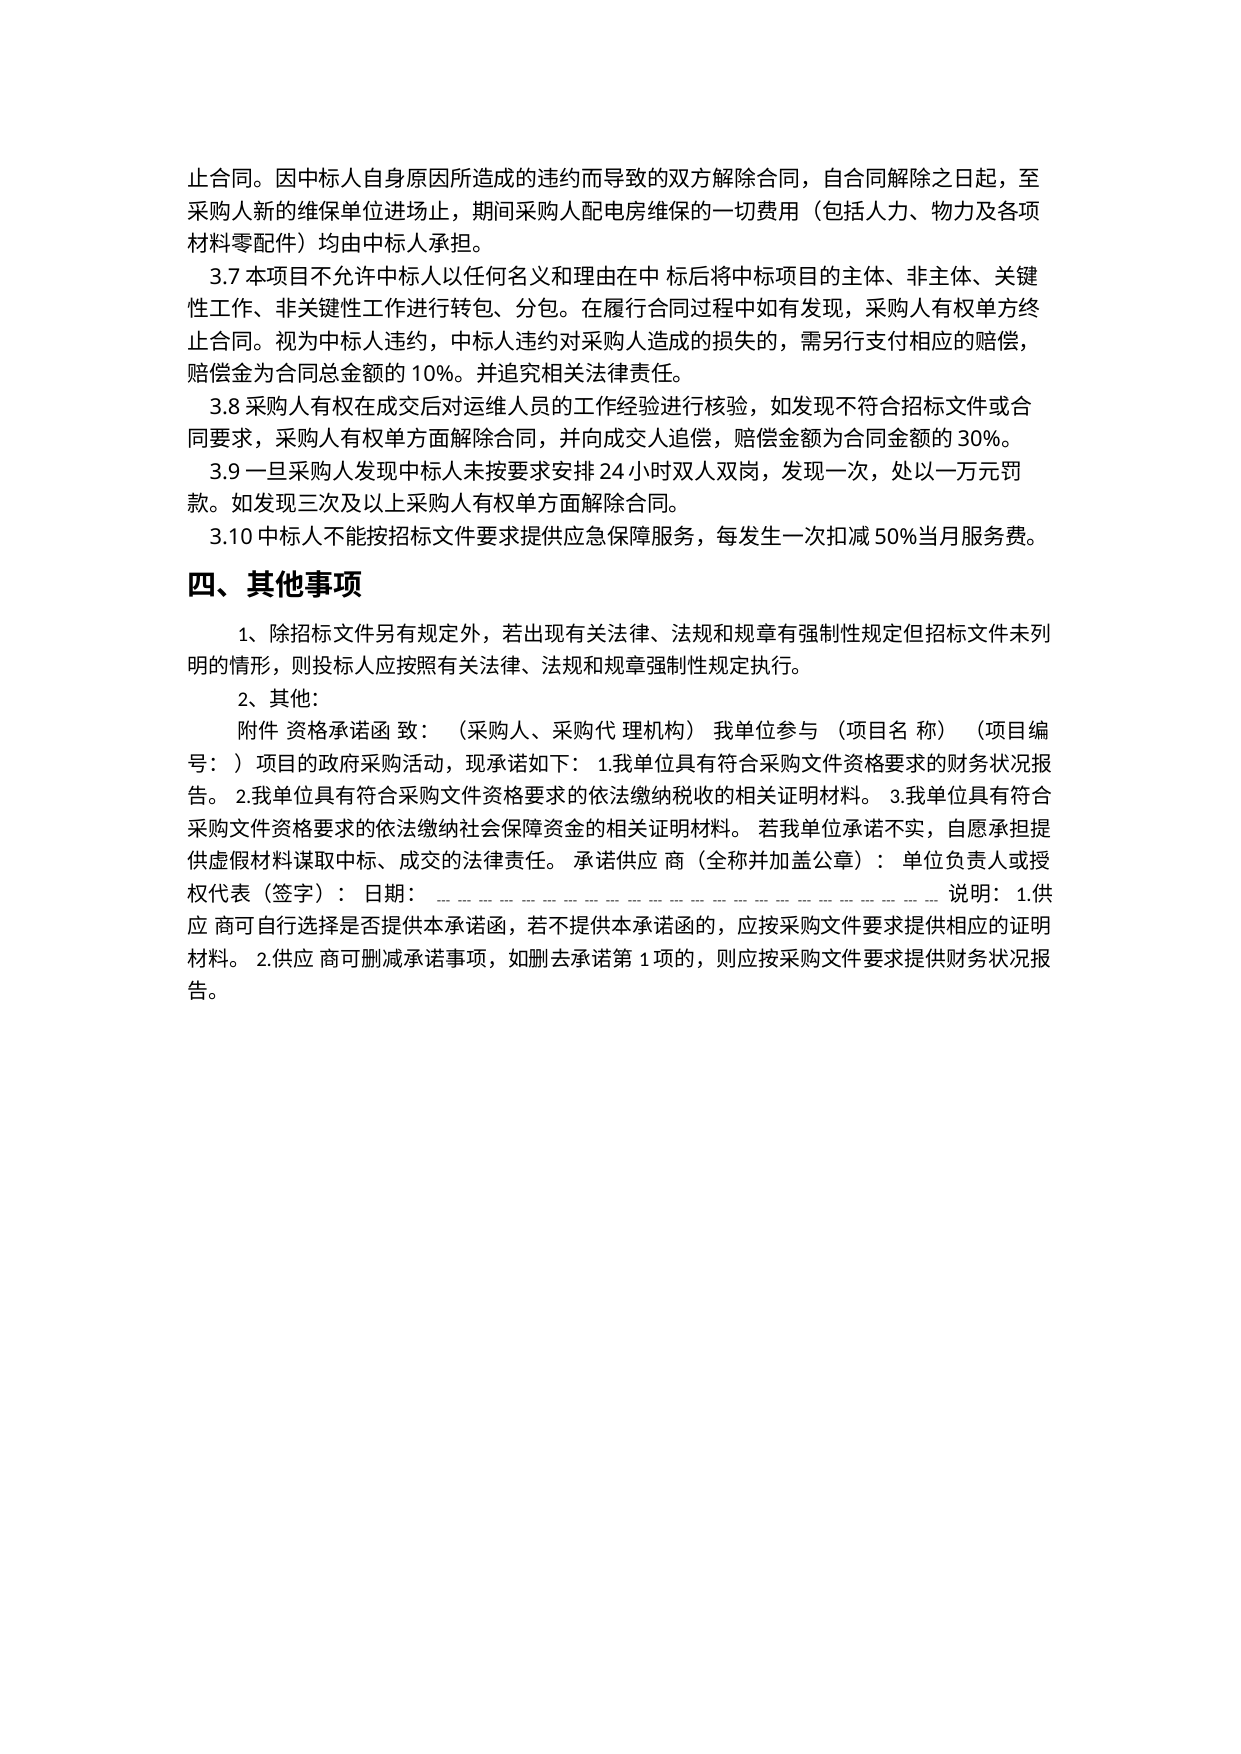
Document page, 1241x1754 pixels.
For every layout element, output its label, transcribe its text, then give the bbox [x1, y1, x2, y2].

text 3.10中标人不能按招标文件要求提供应急保障服务，每发生一次扣减50%当月服务费。 [187, 519, 1053, 552]
text 1、除招标文件另有规定外，若出现有关法律、法规和规章有强制性规定但招标文件未列明的情形，则投标人应按照有关法律、法规和规章强制性规定执行。 [187, 617, 1053, 682]
text 3.8采购人有权在成交后对运维人员的工作经验进行核验，如发现不符合招标文件或合同要求，采购人有权单方面解除合同，并向成交人追偿，赔偿金额为合同金额的30%。 [187, 389, 1053, 454]
text 3.9一旦采购人发现中标人未按要求安排24小时双人双岗，发现一次，处以一万元罚款。如发现三次及以上采购人有权单方面解除合同。 [187, 454, 1053, 519]
text 附件 资格承诺函 致： （采购人、采购代 理机构） 我单位参与 （项目名 称） （项目编号： ）项目的政府采购活动，现承诺如下： 1.我单位具有符合采购文件资格要求的财务状况报告。 2.我单位具有符合采购文件资格要求的依法缴纳税收的相关证明材料。 3.我单位具有符合采购文件资格要求的依法缴纳社会保障资金的相关证明材料。 若我单位承诺不实，自愿承担提供虚假材料谋取中标、成交的法律责任。 承诺供应 商（全称并加盖公章）： 单位负责人或授权代表（签字）： 日期： ﹍﹍﹍﹍﹍﹍﹍﹍﹍﹍﹍﹍﹍﹍﹍﹍﹍﹍﹍﹍﹍﹍﹍﹍ 说明：1.供应 商可自行选择是否提供本承诺函，若不提供本承诺函的，应按采购文件要求提供相应的证明材料。 2.供应 商可删减承诺事项，如删去承诺第1项的，则应按采购文件要求提供财务状况报告。 [187, 714, 1053, 1007]
text 3.7本项目不允许中标人以任何名义和理由在中 标后将中标项目的主体、非主体、关键性工作、非关键性工作进行转包、分包。在履行合同过程中如有发现，采购人有权单方终止合同。视为中标人违约，中标人违约对采购人造成的损失的，需另行支付相应的赔偿，赔偿金为合同总金额的10%。并追究相关法律责任。 [187, 259, 1053, 389]
text 四、其他事项 [187, 552, 1053, 617]
text 2、其他： [187, 682, 1053, 714]
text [187, 162, 1053, 259]
